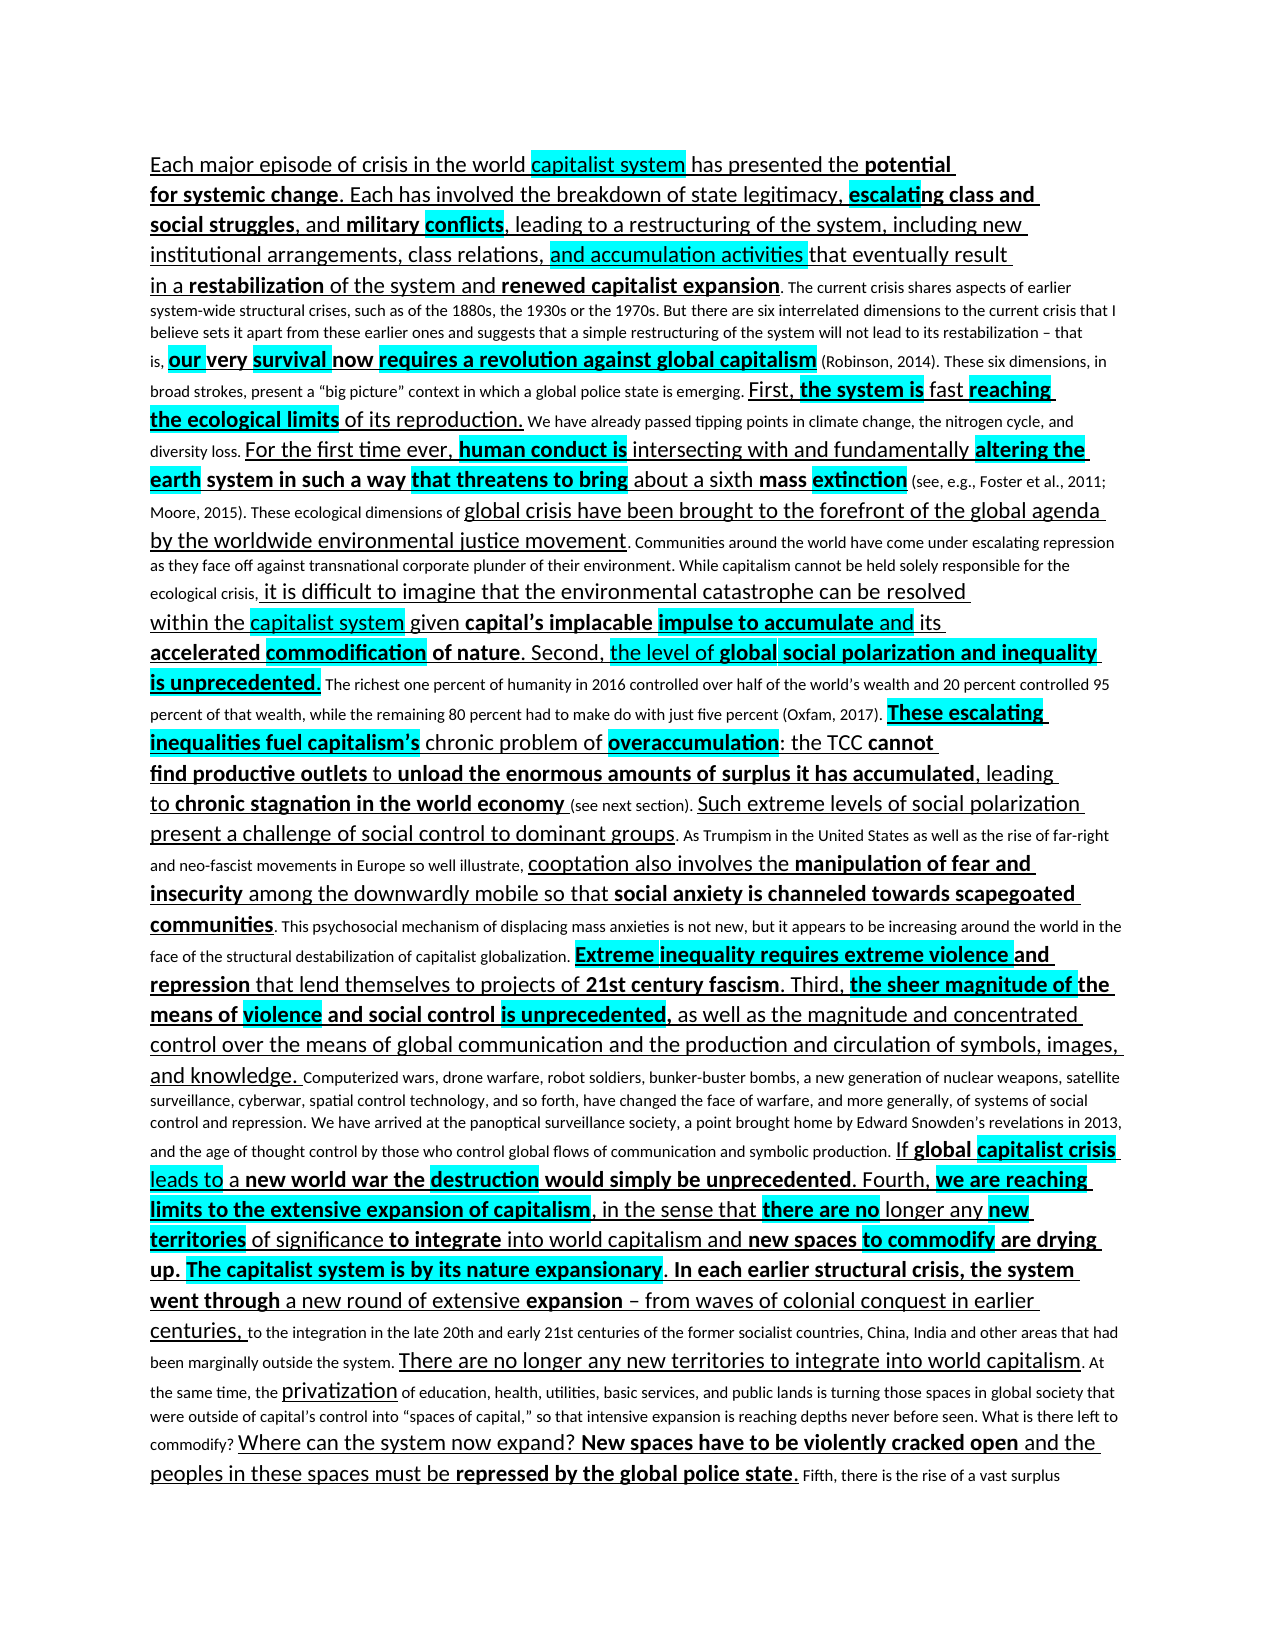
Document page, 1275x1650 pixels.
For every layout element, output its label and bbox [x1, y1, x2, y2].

text [150, 150, 1125, 1487]
